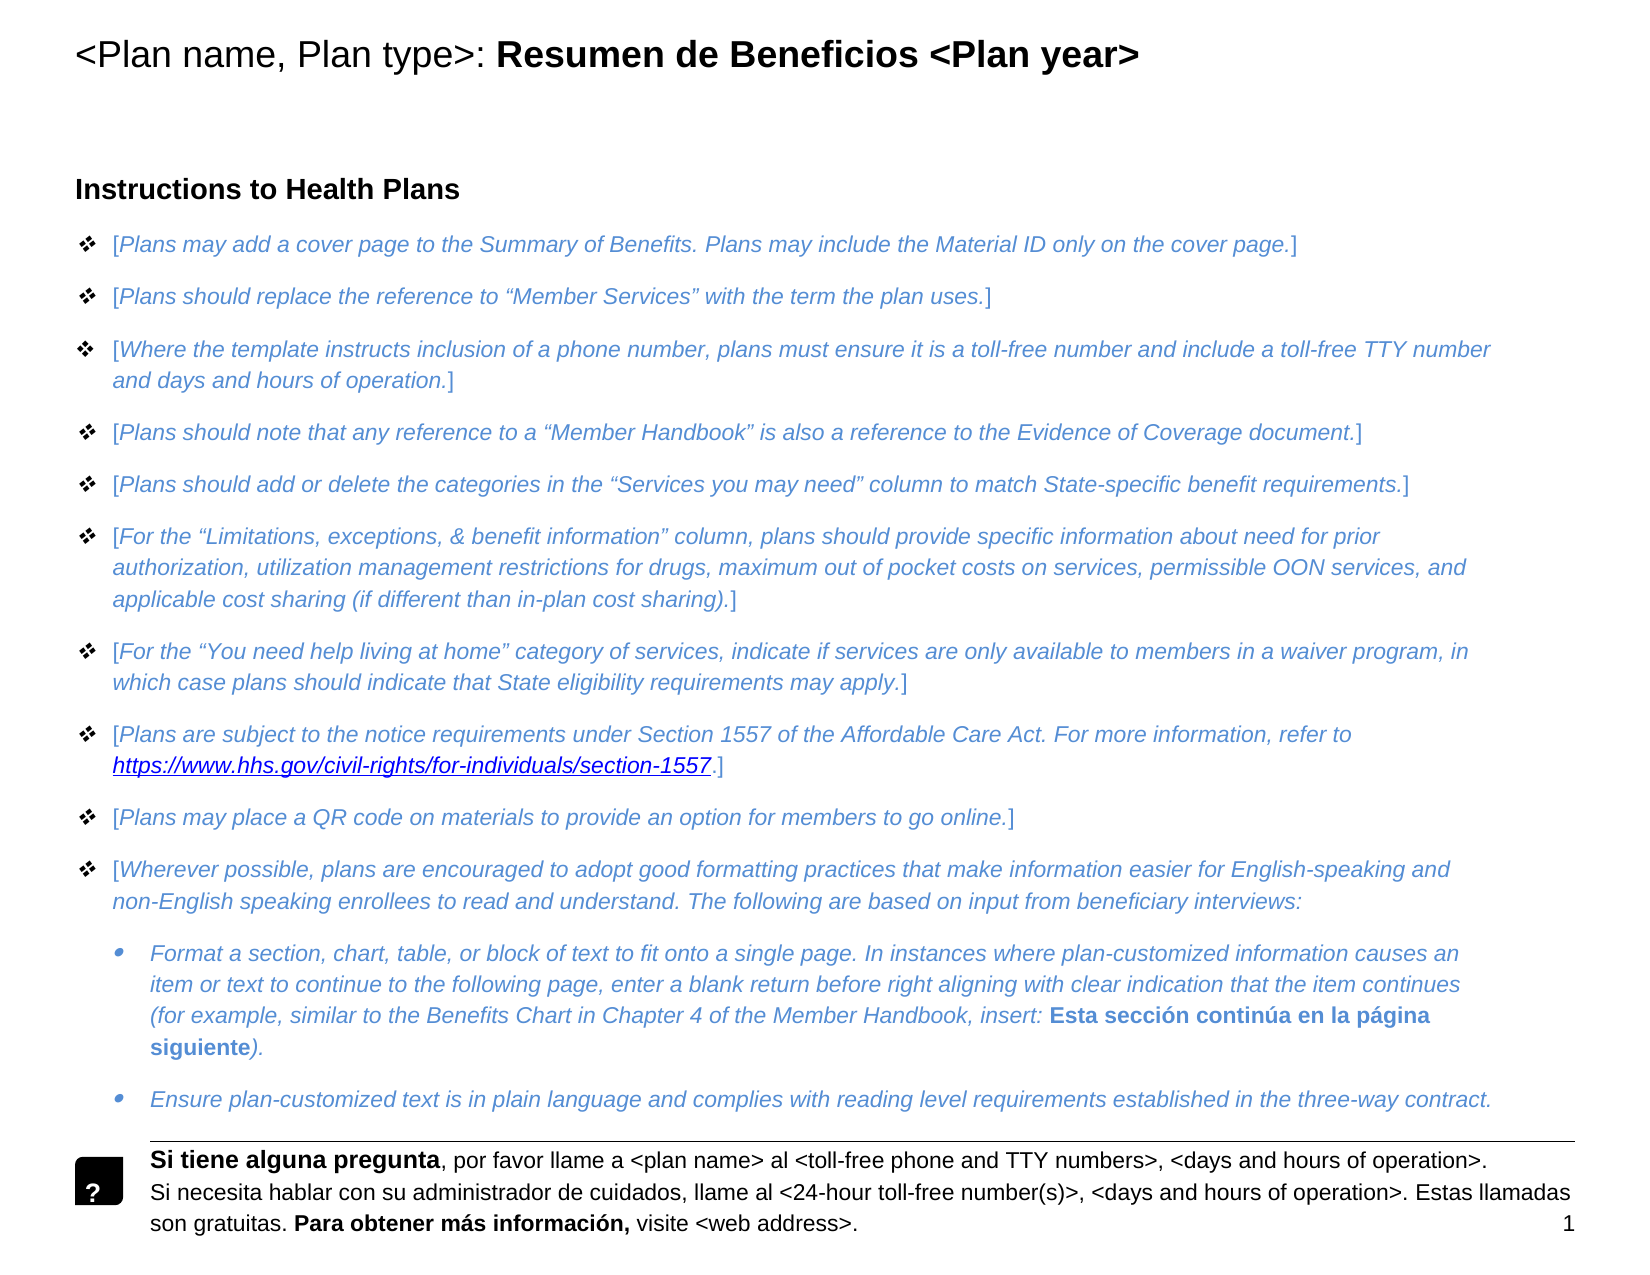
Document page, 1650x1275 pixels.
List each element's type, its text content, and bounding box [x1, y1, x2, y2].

text [For the “Limitations, exceptions, & benefit information” column, plans should provide specific information about need for prior authorization, utilization management restrictions for drugs, maximum out of pocket costs on services, permissible OON services, and applicable cost sharing (if different than in-plan cost sharing).] [75, 519, 1500, 613]
text [Plans may place a QR code on materials to provide an option for members to go online.] [75, 801, 1500, 832]
text [Plans are subject to the notice requirements under Section 1557 of the Affordable Care Act. For more information, refer to https://www.hhs.gov/civil-rights/for-individuals/section-1557.] [75, 717, 1500, 780]
subtitle Instructions to Health Plans [75, 169, 1575, 207]
text [Plans should add or delete the categories in the “Services you may need” column to match State-specific benefit requirements.] [75, 467, 1500, 499]
text [For the “You need help living at home” category of services, indicate if services are only available to members in a waiver program, in which case plans should indicate that State eligibility requirements may apply.] [75, 634, 1500, 697]
list [Wherever possible, plans are encouraged to adopt good formatting practices that make information easier for English-speaking and non-English speaking enrollees to read and understand. The following are based on input from beneficiary interviews: [75, 853, 1500, 915]
text [Plans should replace the reference to “Member Services” with the term the plan uses.] [75, 280, 1500, 311]
text [Where the template instructs inclusion of a phone number, plans must ensure it is a toll-free number and include a toll-free TTY number and days and hours of operation.] [75, 332, 1500, 394]
text [Plans should note that any reference to a “Member Handbook” is also a reference to the Evidence of Coverage document.] [75, 415, 1500, 447]
list Ensure plan-customized text is in plain language and complies with reading level requirements established in the three-way contract. [112, 1082, 1500, 1113]
list Format a section, chart, table, or block of text to fit onto a single page. In instances where plan-customized information causes an item or text to continue to the following page, enter a blank return before right aligning with clear indication that the item continues (for example, similar to the Benefits Chart in Chapter 4 of the Member Handbook, insert: Esta sección continúa en la página siguiente). [112, 936, 1500, 1061]
text [Plans may add a cover page to the Summary of Benefits. Plans may include the Material ID only on the cover page.] [75, 228, 1500, 259]
